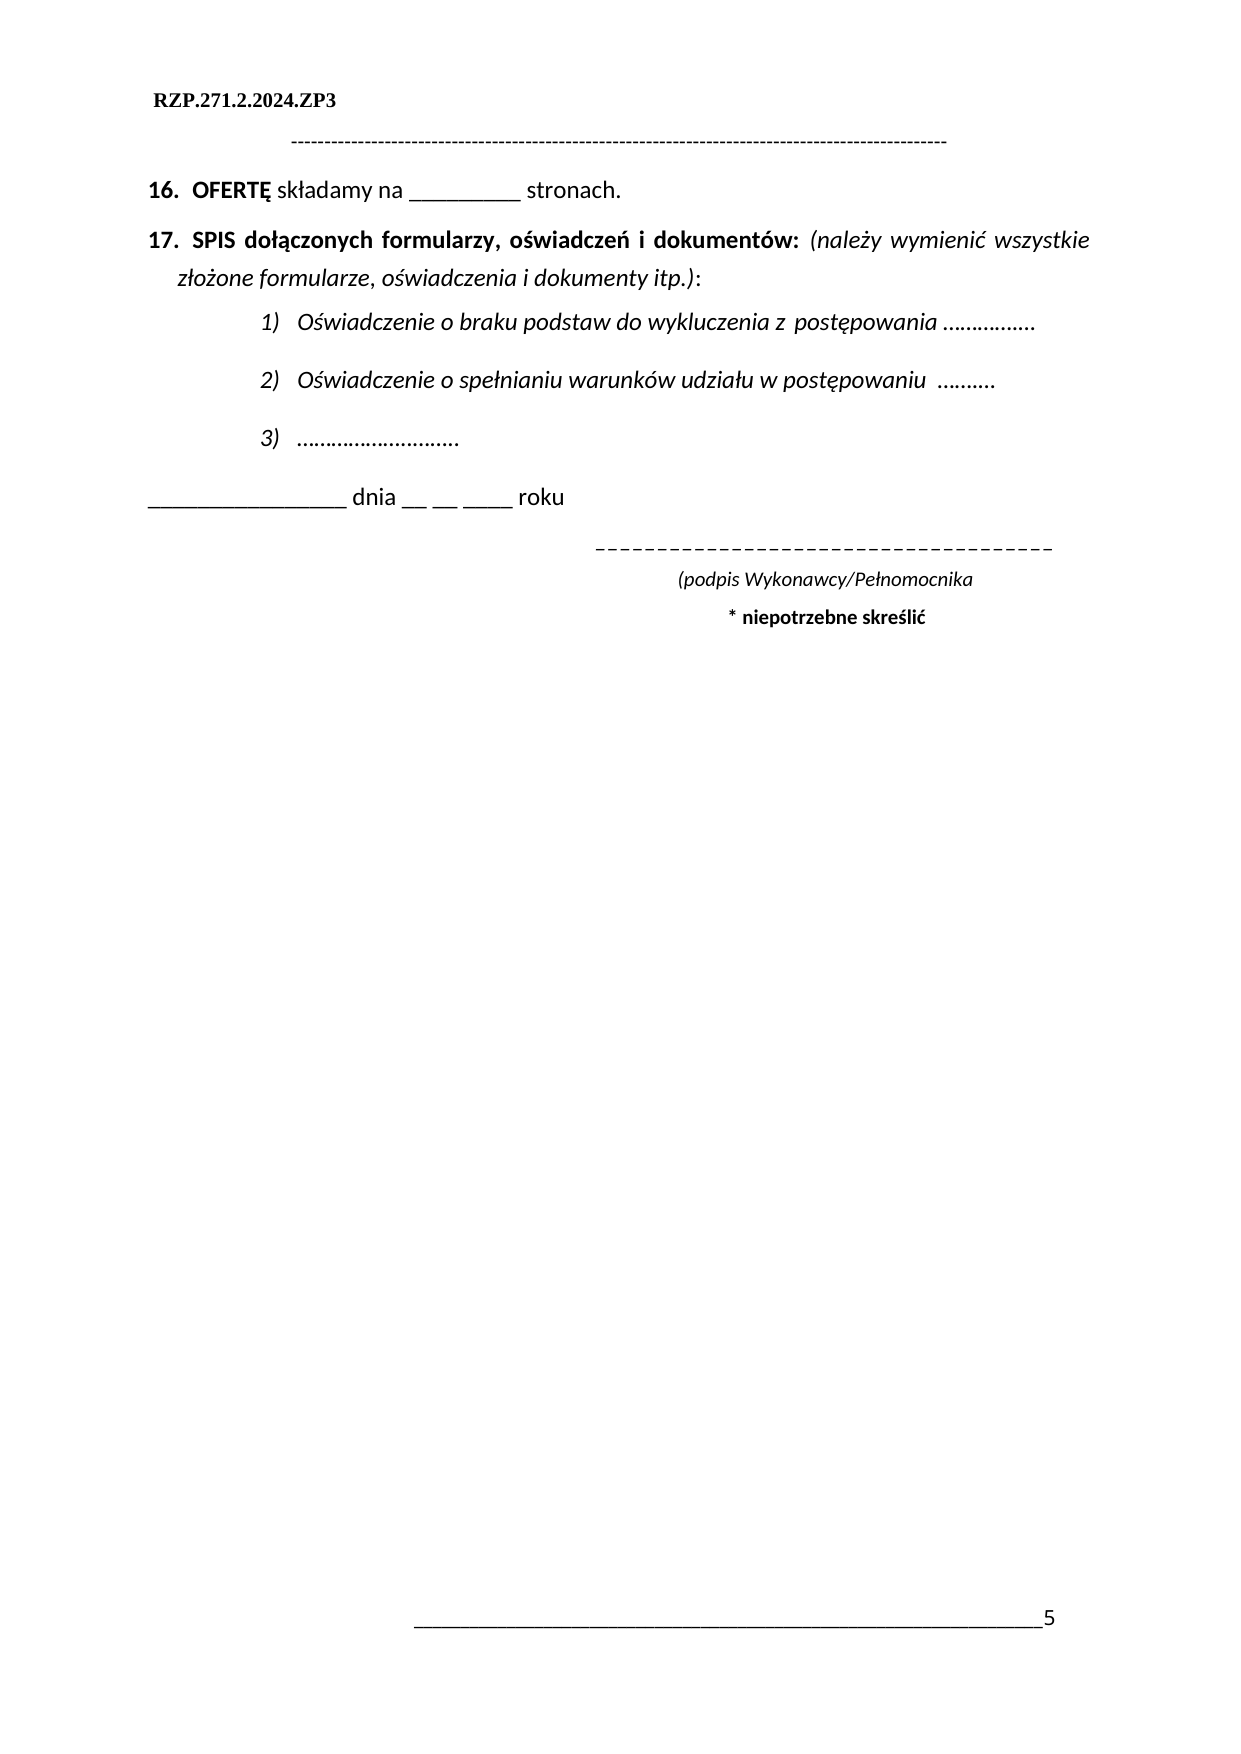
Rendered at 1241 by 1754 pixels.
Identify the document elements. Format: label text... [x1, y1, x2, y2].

text ________________ dnia __ __ ____ roku [148, 481, 1092, 511]
text _____________________________________ [148, 524, 1092, 554]
text * niepotrzebne skreślić [148, 604, 1092, 630]
list Oświadczenie o spełnianiu warunków udziału w postępowaniu …….… [259, 364, 1092, 395]
list ………………..…….. [259, 422, 1092, 453]
list OFERTĘ składamy na _________ stronach. [148, 168, 1092, 206]
text (podpis Wykonawcy/Pełnomocnika [148, 567, 1092, 592]
list SPIS dołączonych formularzy, oświadczeń i dokumentów: (należy wymienić wszystkie złożone formularze, oświadczenia i dokumenty itp.): [148, 218, 1092, 293]
list Oświadczenie o braku podstaw do wykluczenia z postępowania ………….… [259, 306, 1092, 336]
